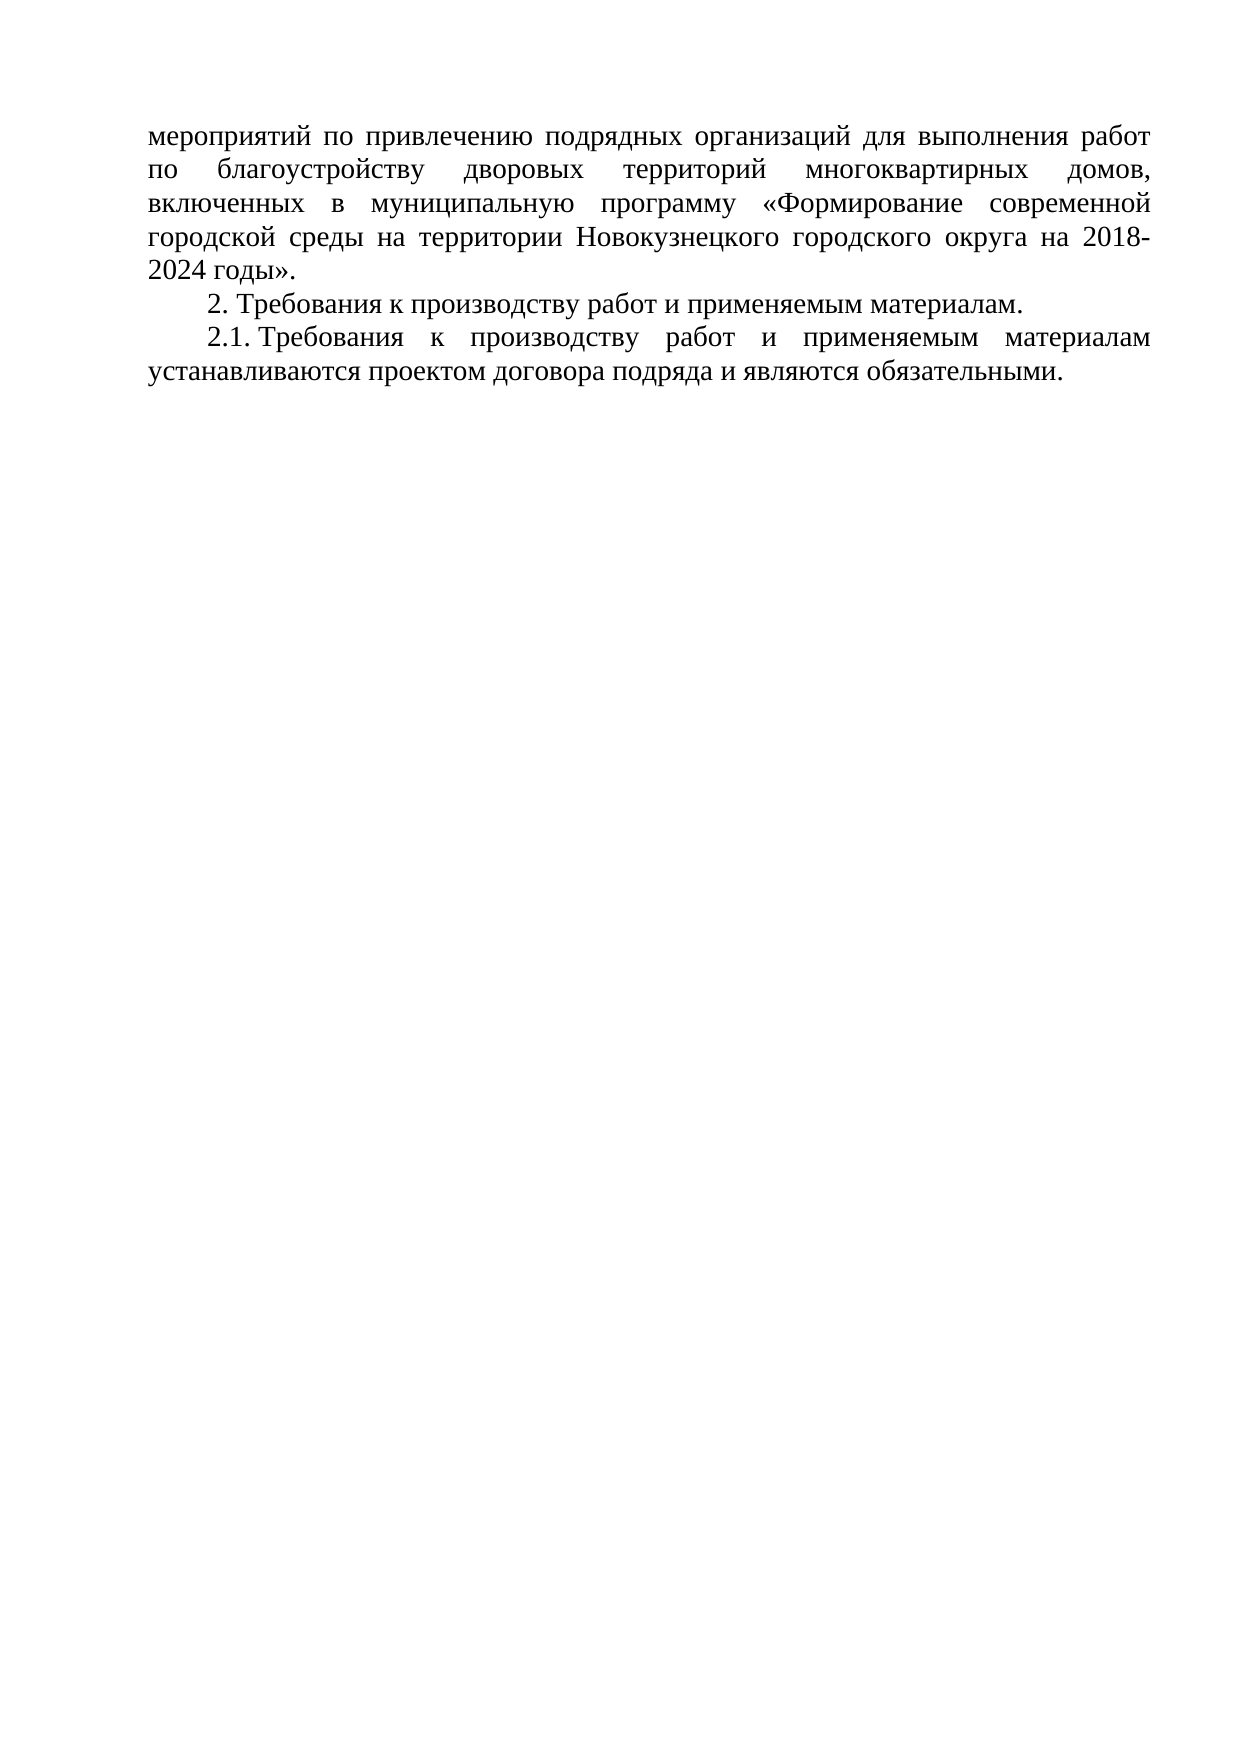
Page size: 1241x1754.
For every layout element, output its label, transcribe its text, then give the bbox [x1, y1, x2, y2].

text 2.1. Требования к производству работ и применяемым материалам устанавливаются проектом договора подряда и являются обязательными. [148, 319, 1152, 386]
text 2. Требования к производству работ и применяемым материалам. [148, 286, 1152, 319]
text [148, 118, 1152, 286]
